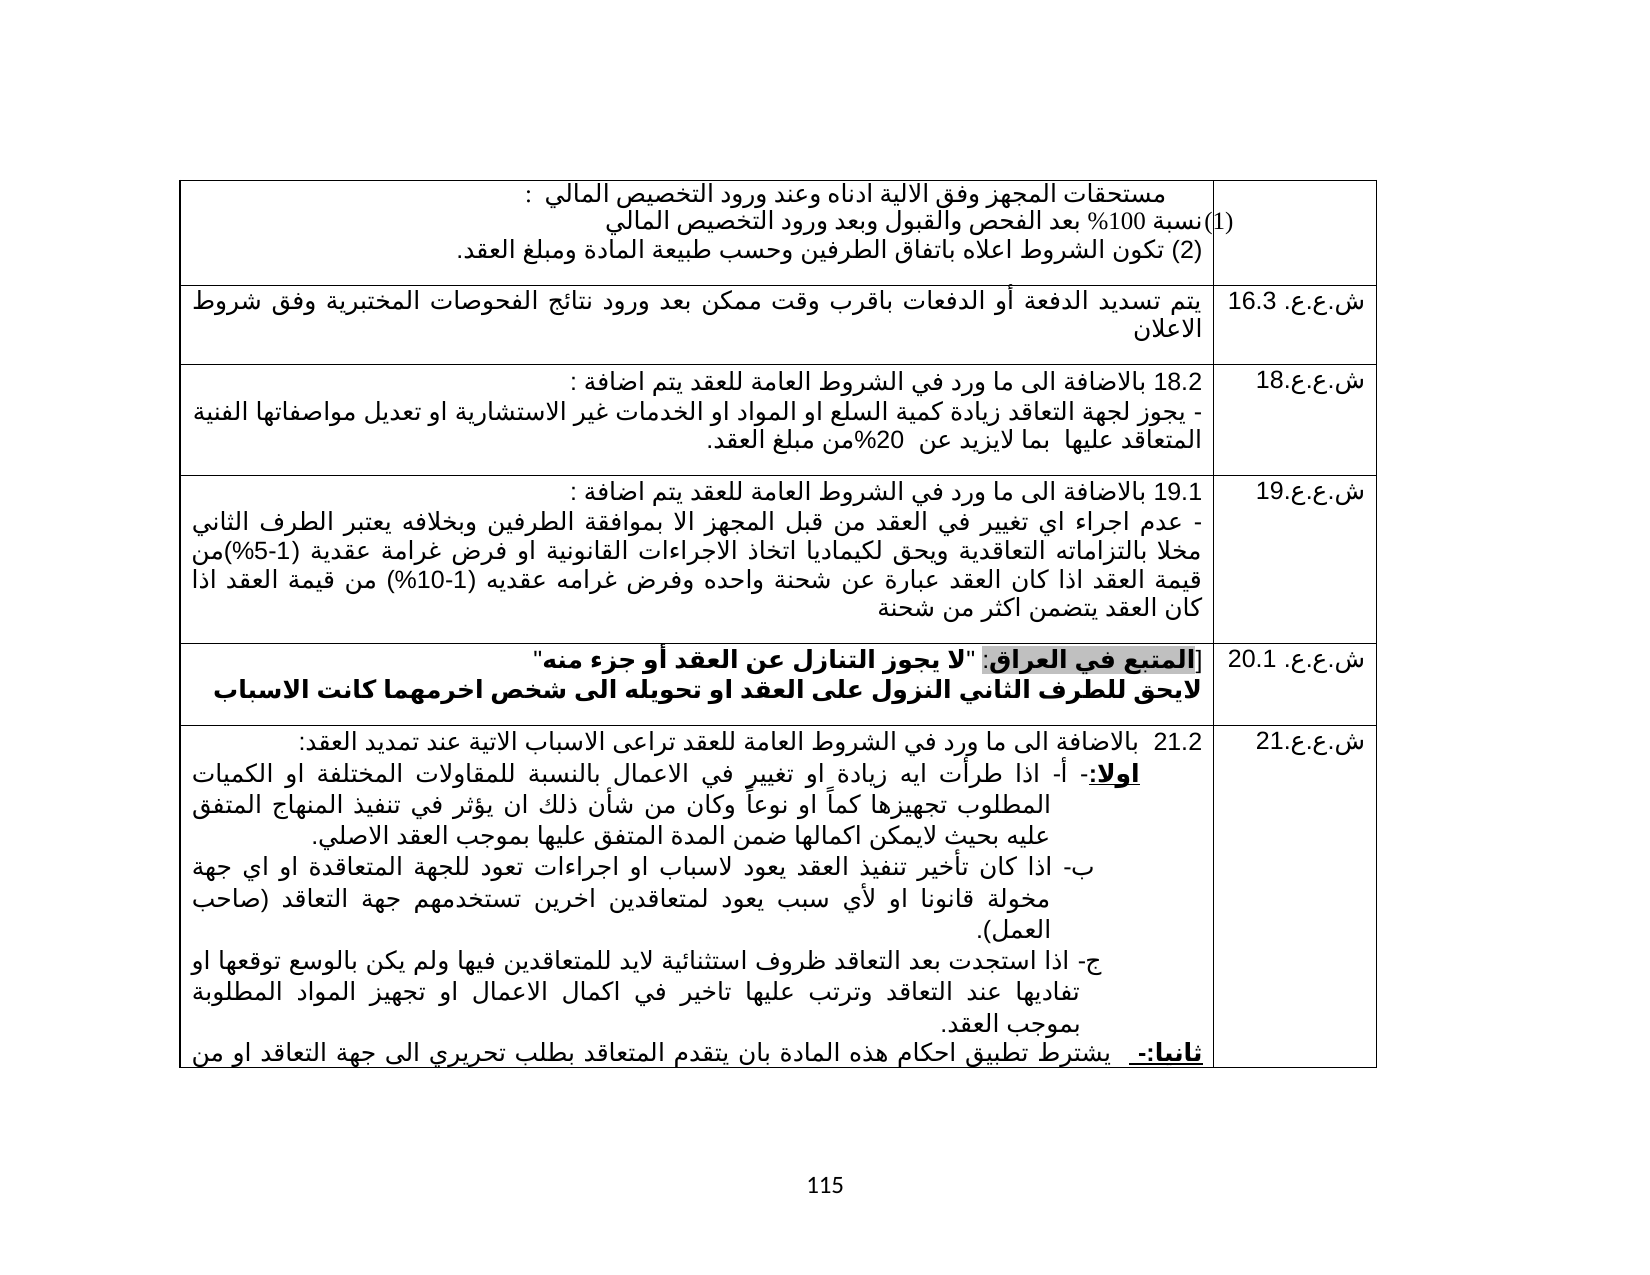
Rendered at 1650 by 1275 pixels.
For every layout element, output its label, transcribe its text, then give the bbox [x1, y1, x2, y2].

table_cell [181, 726, 1213, 1067]
table_cell ش.ع.ع.19 [1214, 476, 1376, 643]
table_cell 19.1 بالاضافة الى ما ورد في الشروط العامة للعقد يتم اضافة : - عدم اجراء اي تغيير في العقد من قبل المجهز الا بموافقة الطرفين وبخلافه يعتبر الطرف الثاني مخلا بالتزاماته التعاقدية ويحق لكيماديا اتخاذ الاجراءات القانونية او فرض غرامة عقدية (1-5%)من قيمة العقد اذا كان العقد عبارة عن شحنة واحده وفرض غرامه عقديه (1-10%) من قيمة العقد اذا كان العقد يتضمن اكثر من شحنة [181, 476, 1213, 643]
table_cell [181, 181, 1213, 285]
table_cell [المتبع في العراق: "لا يجوز التنازل عن العقد أو جزء منه" لايحق للطرف الثاني النزول على العقد او تحويله الى شخص اخرمهما كانت الاسباب [181, 644, 1213, 725]
table_cell ش.ع.ع.18 [1214, 365, 1376, 475]
table_cell ش.ع.ع. 16.1 [1214, 181, 1376, 285]
table_cell ش.ع.ع.21 [1214, 726, 1376, 1067]
table_cell ش.ع.ع. 20.1 [1214, 644, 1376, 725]
table_cell يتم تسديد الدفعة أو الدفعات باقرب وقت ممكن بعد ورود نتائج الفحوصات المختبرية وفق شروط الاعلان [181, 286, 1213, 364]
table_cell ش.ع.ع. 16.3 [1214, 286, 1376, 364]
table_cell 18.2 بالاضافة الى ما ورد في الشروط العامة للعقد يتم اضافة : - يجوز لجهة التعاقد زيادة كمية السلع او المواد او الخدمات غير الاستشارية او تعديل مواصفاتها الفنية المتعاقد عليها بما لايزيد عن 20%من مبلغ العقد. [181, 365, 1213, 475]
